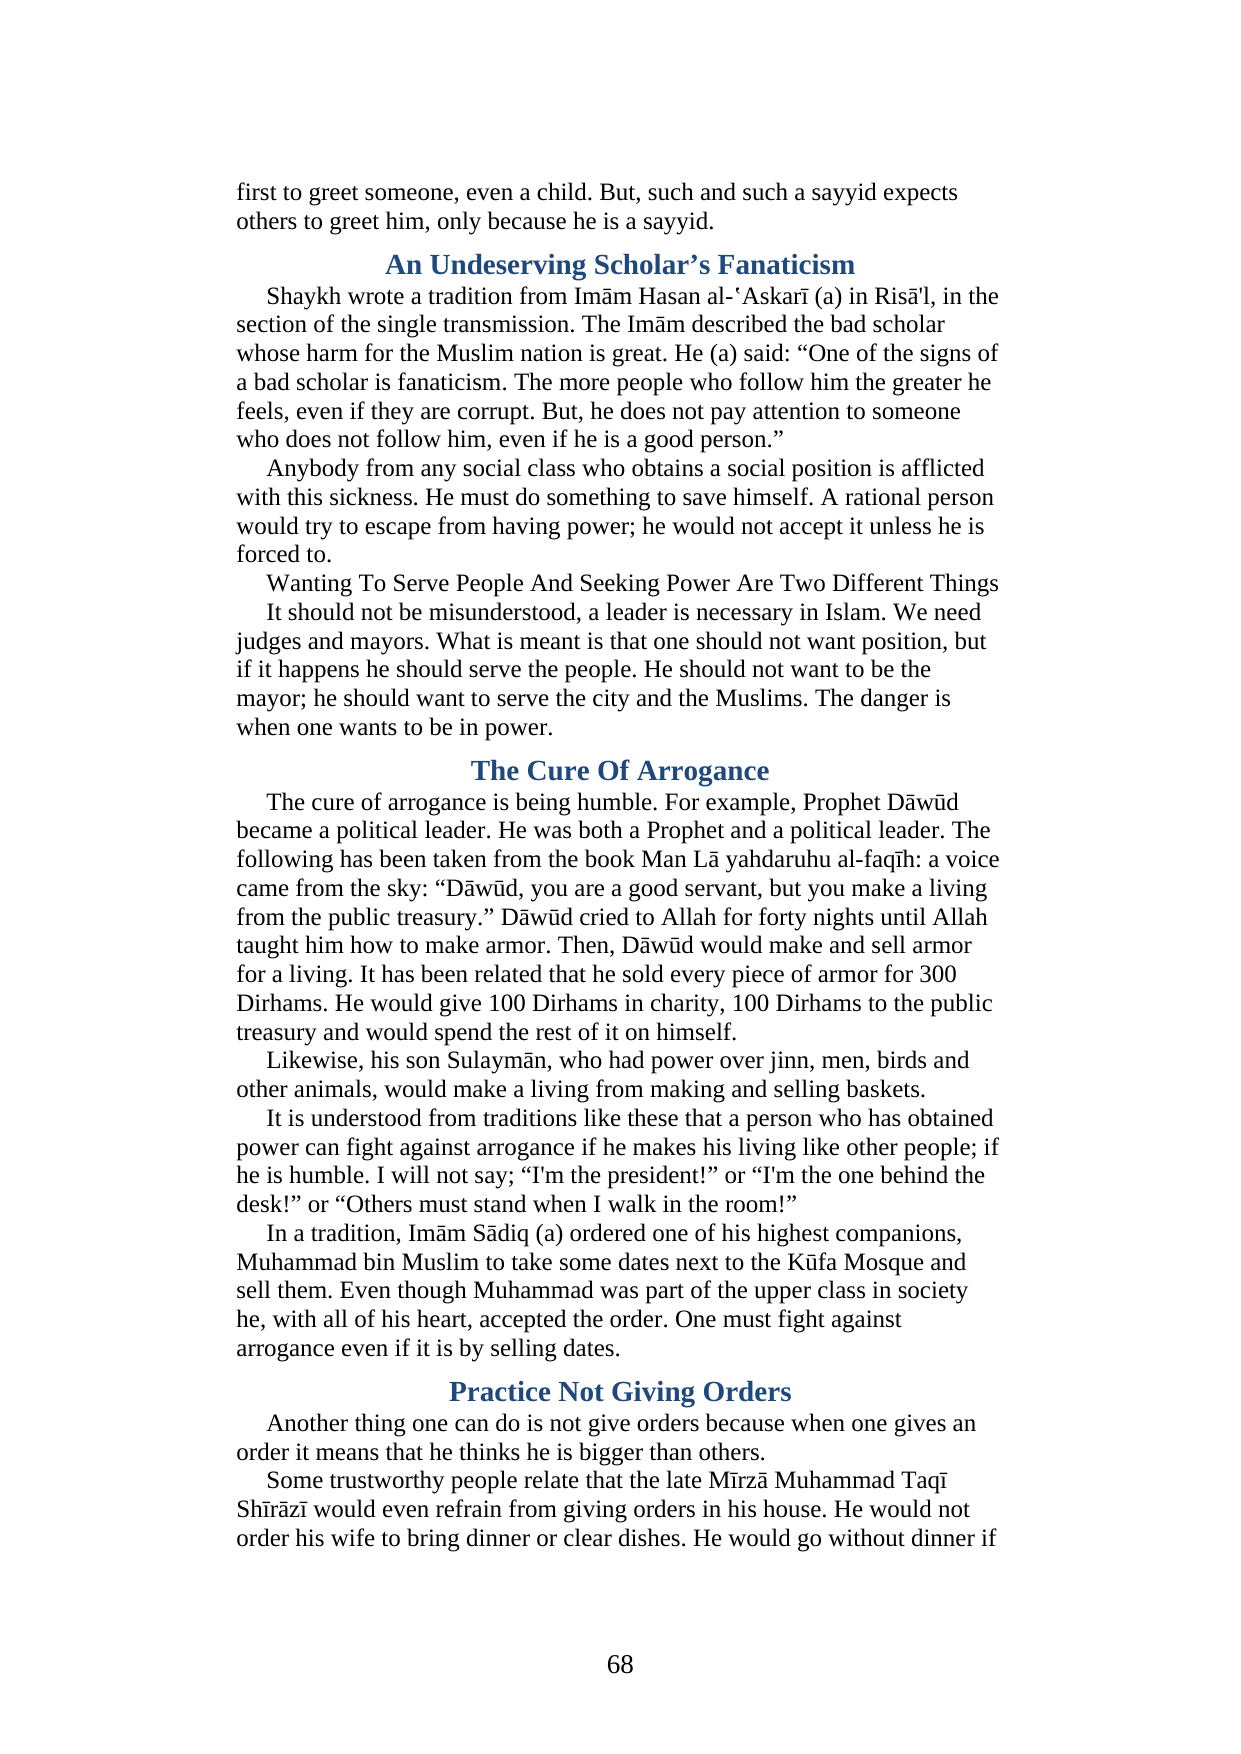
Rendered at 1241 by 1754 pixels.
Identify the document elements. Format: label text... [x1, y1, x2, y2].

text Likewise, his son Sulaymān, who had power over jinn, men, birds and other animals, would make a living from making and selling baskets. [236, 1046, 1004, 1103]
text It is understood from traditions like these that a person who has obtained power can fight against arrogance if he makes his living like other people; if he is humble. I will not say; “I'm the president!” or “I'm the one behind the desk!” or “Others must stand when I walk in the room!” [236, 1103, 1004, 1218]
text first to greet someone, even a child. But, such and such a sayyid expects others to greet him, only because he is a sayyid. [236, 177, 1004, 235]
text The cure of arrogance is being humble. For example, Prophet Dāwūd became a political leader. He was both a Prophet and a political leader. The following has been taken from the book Man Lā yahdaruhu al-faqīh: a voice came from the sky: “Dāwūd, you are a good servant, but you make a living from the public treasury.” Dāwūd cried to Allah for forty nights until Allah taught him how to make armor. Then, Dāwūd would make and sell armor for a living. It has been related that he sold every piece of armor for 300 Dirhams. He would give 100 Dirhams in charity, 100 Dirhams to the public treasury and would spend the rest of it on himself. [236, 787, 1004, 1046]
text Anybody from any social class who obtains a social position is afflicted with this sickness. He must do something to save himself. A rational person would try to escape from having power; he would not accept it unless he is forced to. [236, 453, 1004, 568]
text In a tradition, Imām Sādiq (a) ordered one of his highest companions, Muhammad bin Muslim to take some dates next to the Kūfa Mosque and sell them. Even though Muhammad was part of the upper class in society he, with all of his heart, accepted the order. One must fight against arrogance even if it is by selling dates. [236, 1218, 1004, 1362]
text Some trustworthy people relate that the late Mīrzā Muhammad Taqī Shīrāzī would even refrain from giving orders in his house. He would not order his wife to bring dinner or clear dishes. He would go without dinner if [236, 1465, 1004, 1552]
text Shaykh wrote a tradition from Imām Hasan al-‛Askarī (a) in Risā'l, in the section of the single transmission. The Imām described the bad scholar whose harm for the Muslim nation is great. He (a) said: “One of the signs of a bad scholar is fanaticism. The more people who follow him the greater he feels, even if they are corrupt. But, he does not pay attention to someone who does not follow him, even if he is a good person.” [236, 281, 1004, 453]
text Wanting To Serve People And Seeking Power Are Two Different Things [236, 568, 1004, 597]
subtitle Practice Not Giving Orders [236, 1374, 1004, 1408]
subtitle An Undeserving Scholar’s Fanaticism [236, 247, 1004, 281]
subtitle The Cure Of Arrogance [236, 753, 1004, 787]
text It should not be misunderstood, a leader is necessary in Islam. We need judges and mayors. What is meant is that one should not want position, but if it happens he should serve the people. He should not want to be the mayor; he should want to serve the city and the Muslims. The danger is when one wants to be in power. [236, 597, 1004, 741]
text Another thing one can do is not give orders because when one gives an order it means that he thinks he is bigger than others. [236, 1408, 1004, 1465]
